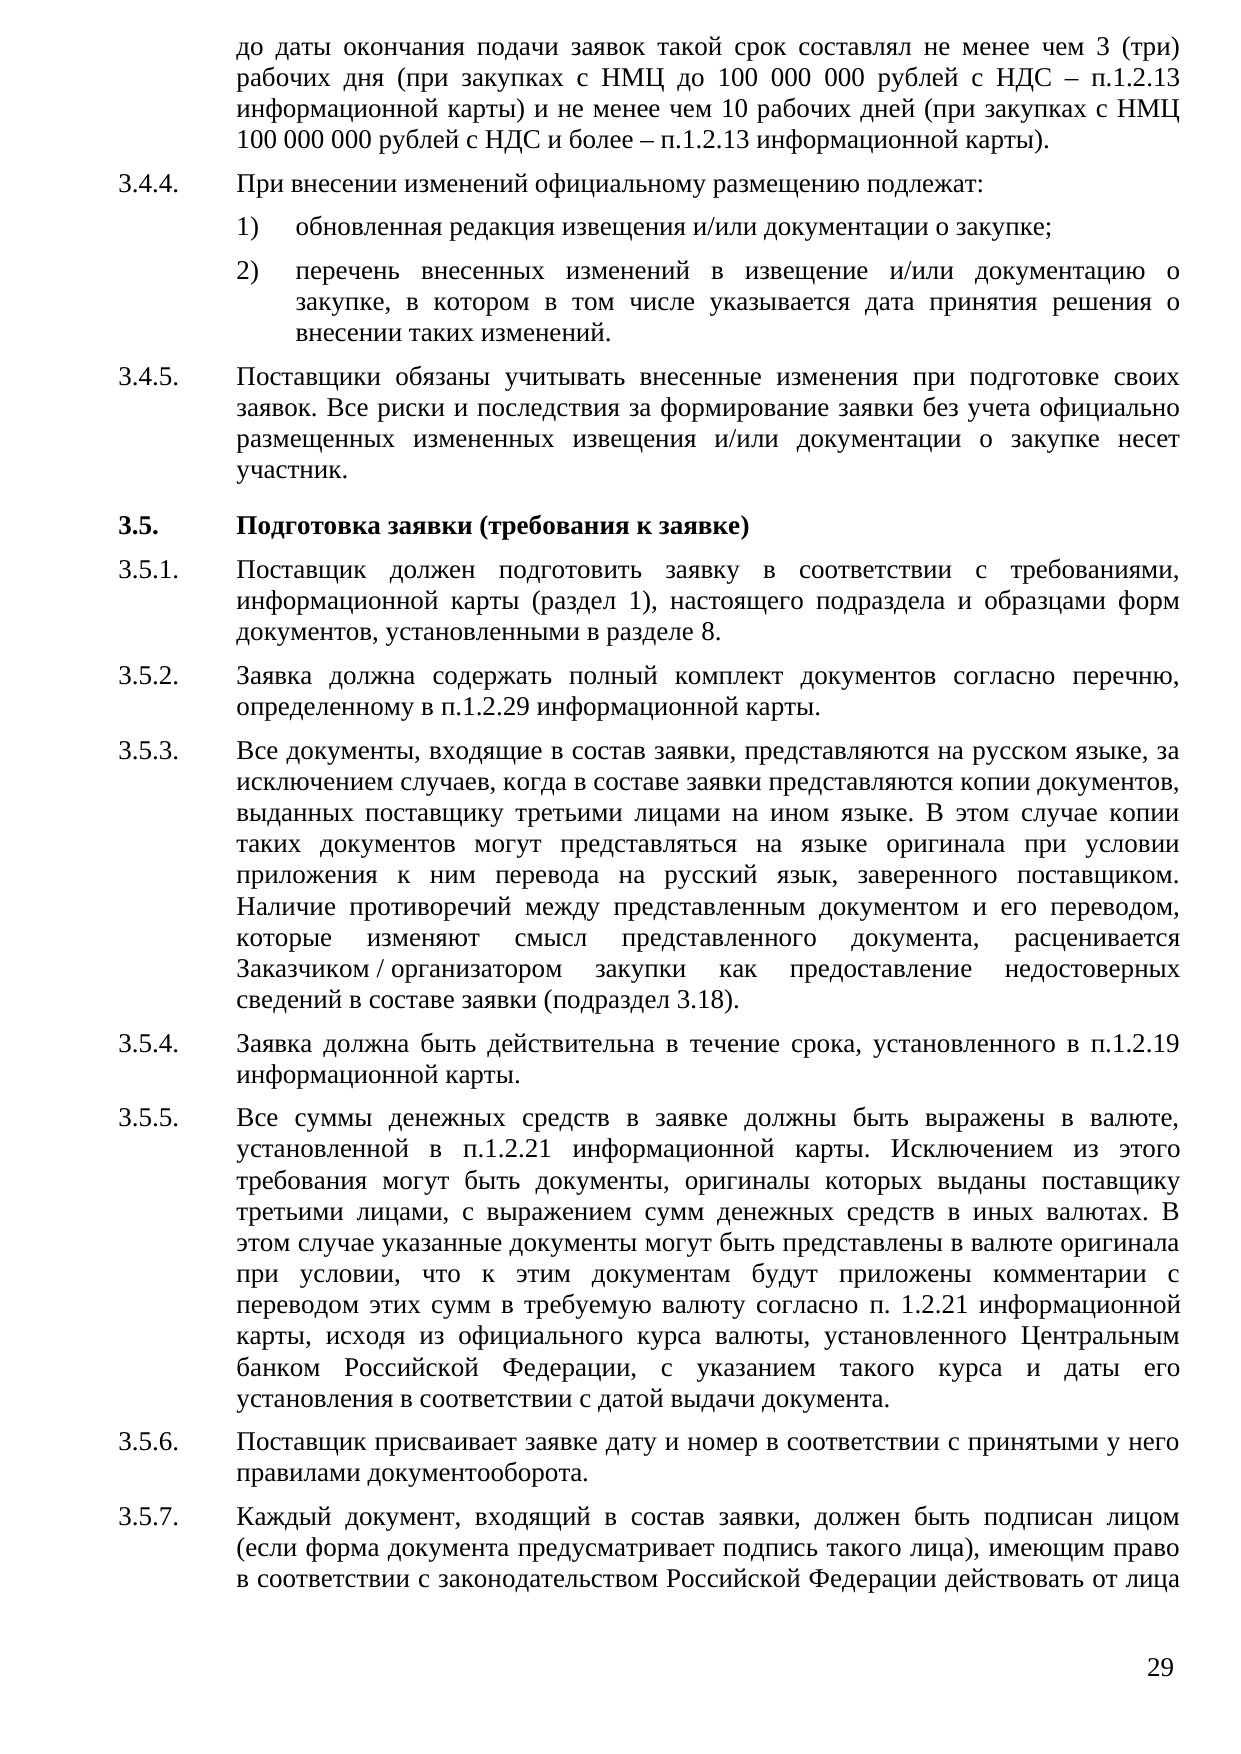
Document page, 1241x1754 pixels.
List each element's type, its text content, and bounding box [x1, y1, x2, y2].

text Поставщик присваивает заявке дату и номер в соответствии с принятыми у него правилами документооборота. [118, 1425, 1181, 1488]
text Подготовка заявки (требования к заявке) [118, 509, 1181, 541]
text обновленная редакция извещения и/или документации о закупке; [236, 210, 1181, 241]
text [118, 1500, 1181, 1594]
text При внесении изменений официальному размещению подлежат: [118, 167, 1181, 198]
text Заявка должна содержать полный комплект документов согласно перечню, определенному в п.1.2.29 информационной карты. [118, 659, 1181, 721]
text Поставщики обязаны учитывать внесенные изменения при подготовке своих заявок. Все риски и последствия за формирование заявки без учета официально размещенных измененных извещения и/или документации о закупке несет участник. [118, 360, 1181, 484]
text Все суммы денежных средств в заявке должны быть выражены в валюте, установленной в п.1.2.21 информационной карты. Исключением из этого требования могут быть документы, оригиналы которых выданы поставщику третьими лицами, с выражением сумм денежных средств в иных валютах. В этом случае указанные документы могут быть представлены в валюте оригинала при условии, что к этим документам будут приложены комментарии с переводом этих сумм в требуемую валюту согласно п. 1.2.21 информационной карты, исходя из официального курса валюты, установленного Центральным банком Российской Федерации, с указанием такого курса и даты его установления в соответствии с датой выдачи документа. [118, 1101, 1181, 1413]
text Поставщик должен подготовить заявку в соответствии с требованиями, информационной карты (раздел 1), настоящего подраздела и образцами форм документов, установленными в разделе 8. [118, 553, 1181, 647]
text Заявка должна быть действительна в течение срока, установленного в п.1.2.19 информационной карты. [118, 1027, 1181, 1089]
text перечень внесенных изменений в извещение и/или документацию о закупке, в котором в том числе указывается дата принятия решения о внесении таких изменений. [236, 254, 1181, 347]
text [118, 29, 1181, 154]
text Все документы, входящие в состав заявки, представляются на русском языке, за исключением случаев, когда в составе заявки представляются копии документов, выданных поставщику третьими лицами на ином языке. В этом случае копии таких документов могут представляться на языке оригинала при условии приложения к ним перевода на русский язык, заверенного поставщиком. Наличие противоречий между представленным документом и его переводом, которые изменяют смысл представленного документа, расценивается Заказчиком / организатором закупки как предоставление недостоверных сведений в составе заявки (подраздел 3.18). [118, 734, 1181, 1014]
